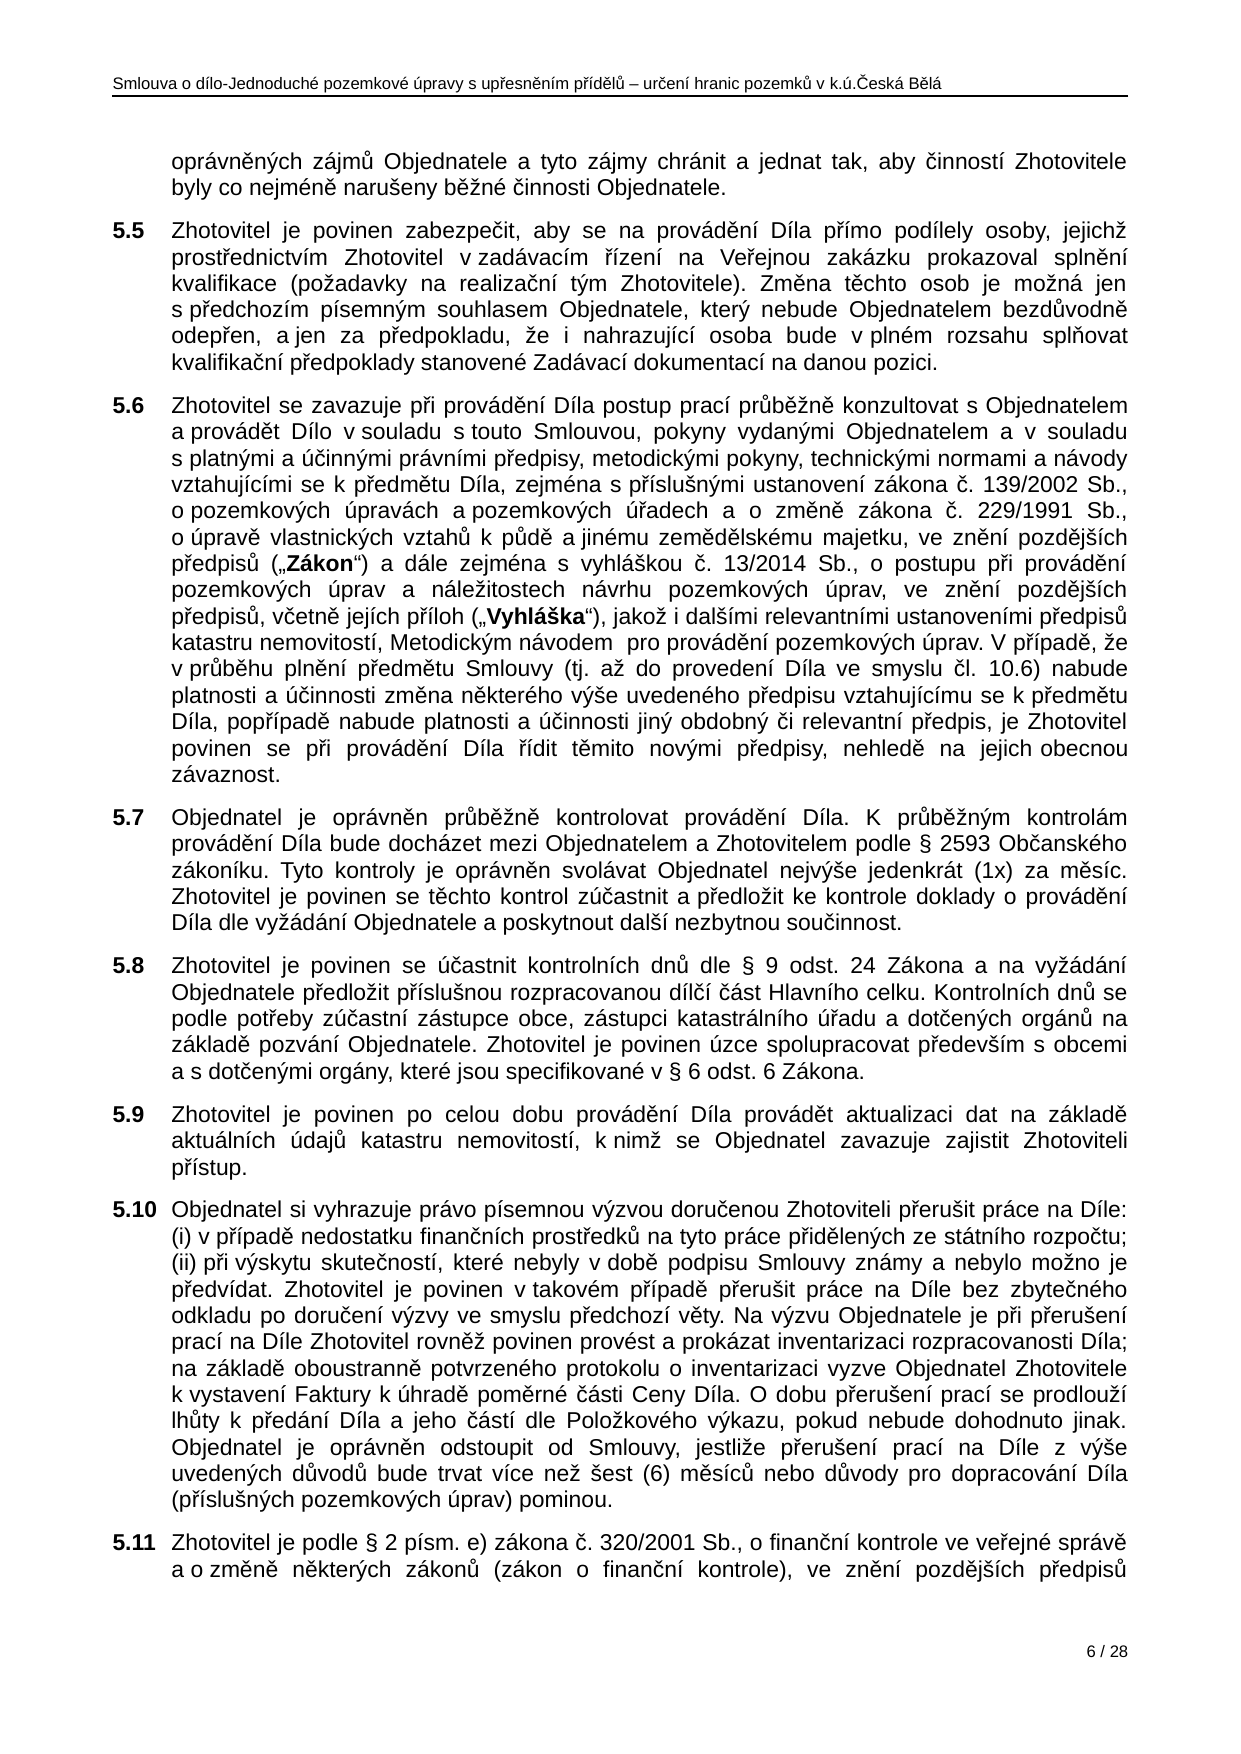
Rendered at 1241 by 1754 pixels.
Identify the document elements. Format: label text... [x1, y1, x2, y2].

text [112, 148, 1128, 200]
text Objednatel je oprávněn průběžně kontrolovat provádění Díla. K průběžným kontrolám provádění Díla bude docházet mezi Objednatelem a Zhotovitelem podle § 2593 Občanského zákoníku. Tyto kontroly je oprávněn svolávat Objednatel nejvýše jedenkrát (1x) za měsíc. Zhotovitel je povinen se těchto kontrol zúčastnit a předložit ke kontrole doklady o provádění Díla dle vyžádání Objednatele a poskytnout další nezbytnou součinnost. [112, 804, 1128, 936]
text Objednatel si vyhrazuje právo písemnou výzvou doručenou Zhotoviteli přerušit práce na Díle: (i) v případě nedostatku finančních prostředků na tyto práce přidělených ze státního rozpočtu; (ii) při výskytu skutečností, které nebyly v době podpisu Smlouvy známy a nebylo možno je předvídat. Zhotovitel je povinen v takovém případě přerušit práce na Díle bez zbytečného odkladu po doručení výzvy ve smyslu předchozí věty. Na výzvu Objednatele je při přerušení prací na Díle Zhotovitel rovněž povinen provést a prokázat inventarizaci rozpracovanosti Díla; na základě oboustranně potvrzeného protokolu o inventarizaci vyzve Objednatel Zhotovitele k vystavení Faktury k úhradě poměrné části Ceny Díla. O dobu přerušení prací se prodlouží lhůty k předání Díla a jeho částí dle Položkového výkazu, pokud nebude dohodnuto jinak. Objednatel je oprávněn odstoupit od Smlouvy, jestliže přerušení prací na Díle z výše uvedených důvodů bude trvat více než šest (6) měsíců nebo důvody pro dopracování Díla (příslušných pozemkových úprav) pominou. [112, 1196, 1128, 1513]
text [112, 1529, 1128, 1582]
text Zhotovitel je povinen po celou dobu provádění Díla provádět aktualizaci dat na základě aktuálních údajů katastru nemovitostí, k nimž se Objednatel zavazuje zajistit Zhotoviteli přístup. [112, 1101, 1128, 1180]
text Zhotovitel je povinen se účastnit kontrolních dnů dle § 9 odst. 24 Zákona a na vyžádání Objednatele předložit příslušnou rozpracovanou dílčí část Hlavního celku. Kontrolních dnů se podle potřeby zúčastní zástupce obce, zástupci katastrálního úřadu a dotčených orgánů na základě pozvání Objednatele. Zhotovitel je povinen úzce spolupracovat především s obcemi a s dotčenými orgány, které jsou specifikované v § 6 odst. 6 Zákona. [112, 952, 1128, 1084]
text Zhotovitel je povinen zabezpečit, aby se na provádění Díla přímo podílely osoby, jejichž prostřednictvím Zhotovitel v zadávacím řízení na Veřejnou zakázku prokazoval splnění kvalifikace (požadavky na realizační tým Zhotovitele). Změna těchto osob je možná jen s předchozím písemným souhlasem Objednatele, který nebude Objednatelem bezdůvodně odepřen, a jen za předpokladu, že i nahrazující osoba bude v plném rozsahu splňovat kvalifikační předpoklady stanovené Zadávací dokumentací na danou pozici. [112, 217, 1128, 375]
text Zhotovitel se zavazuje při provádění Díla postup prací průběžně konzultovat s Objednatelem a provádět Dílo v souladu s touto Smlouvou, pokyny vydanými Objednatelem a v souladu s platnými a účinnými právními předpisy, metodickými pokyny, technickými normami a návody vztahujícími se k předmětu Díla, zejména s příslušnými ustanovení zákona č. 139/2002 Sb., o pozemkových úpravách a pozemkových úřadech a o změně zákona č. 229/1991 Sb., o úpravě vlastnických vztahů k půdě a jinému zemědělskému majetku, ve znění pozdějších předpisů („Zákon“) a dále zejména s vyhláškou č. 13/2014 Sb., o postupu při provádění pozemkových úprav a náležitostech návrhu pozemkových úprav, ve znění pozdějších předpisů, včetně jejích příloh („Vyhláška“), jakož i dalšími relevantními ustanoveními předpisů katastru nemovitostí, Metodickým návodem pro provádění pozemkových úprav. V případě, že v průběhu plnění předmětu Smlouvy (tj. až do provedení Díla ve smyslu čl. 10.6) nabude platnosti a účinnosti změna některého výše uvedeného předpisu vztahujícímu se k předmětu Díla, popřípadě nabude platnosti a účinnosti jiný obdobný či relevantní předpis, je Zhotovitel povinen se při provádění Díla řídit těmito novými předpisy, nehledě na jejich obecnou závaznost. [112, 392, 1128, 787]
